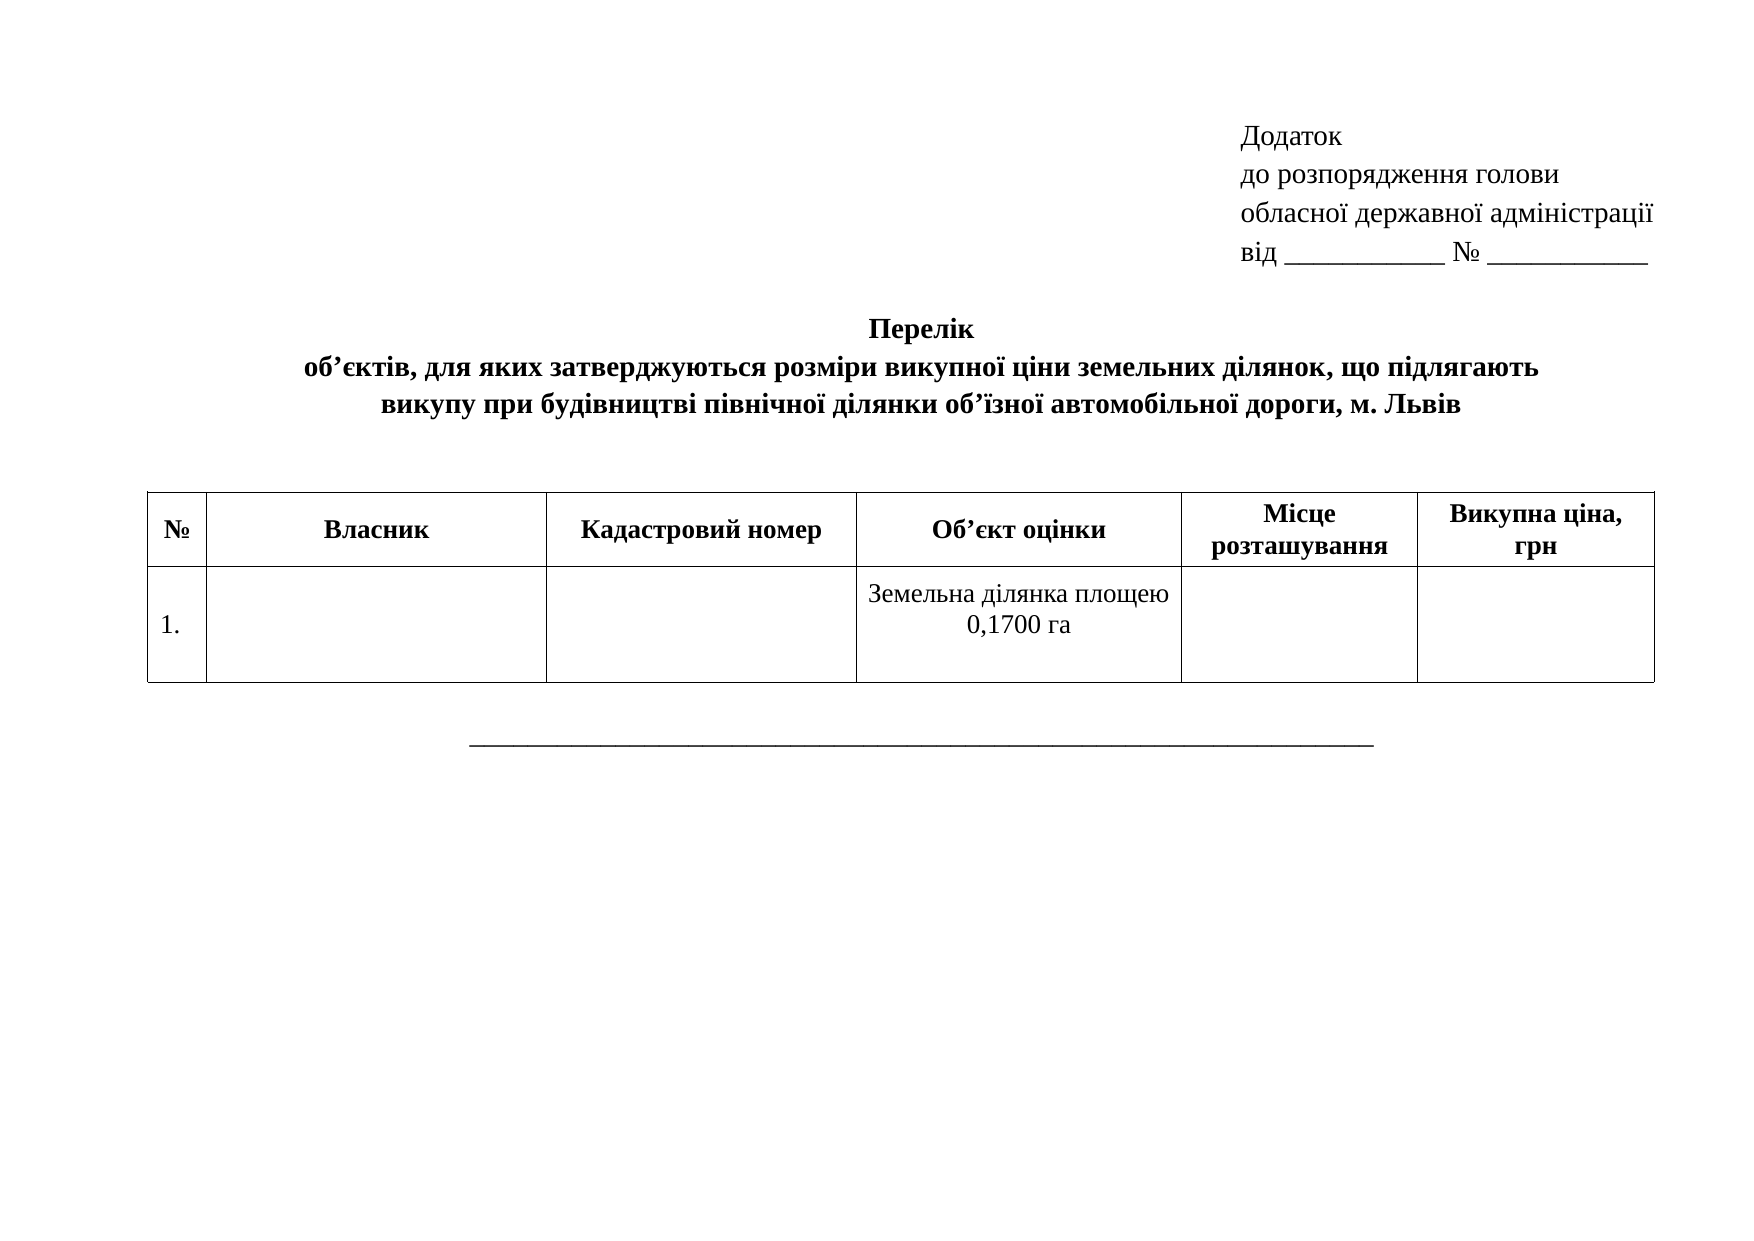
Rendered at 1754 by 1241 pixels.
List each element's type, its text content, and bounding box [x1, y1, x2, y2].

text Перелік [148, 311, 1695, 344]
table_cell [148, 567, 206, 682]
table_cell [1182, 567, 1417, 682]
table_cell [547, 567, 856, 682]
text Додаток [1240, 118, 1695, 152]
table_cell [207, 567, 546, 682]
text викупу при будівництві північної ділянки об’їзної автомобільної дороги, м. Львів [148, 386, 1695, 420]
text ______________________________________________________________ [148, 716, 1695, 749]
table_cell Земельна ділянка площею 0,1700 га [857, 567, 1181, 682]
table_header Викупна ціна, грн [1418, 493, 1654, 566]
text об’єктів, для яких затверджуються розміри викупної ціни земельних ділянок, що підлягають [148, 349, 1695, 382]
table_header Місце розташування [1182, 493, 1417, 566]
table_header Власник [207, 493, 546, 566]
text від ___________ № ___________ [1240, 234, 1695, 267]
text обласної державної адміністрації [1240, 195, 1695, 229]
table_header Кадастровий номер [547, 493, 856, 566]
table_header Об’єкт оцінки [857, 493, 1181, 566]
table_cell [1418, 567, 1654, 682]
table_header № [148, 493, 206, 566]
text до розпорядження голови [1240, 157, 1695, 190]
